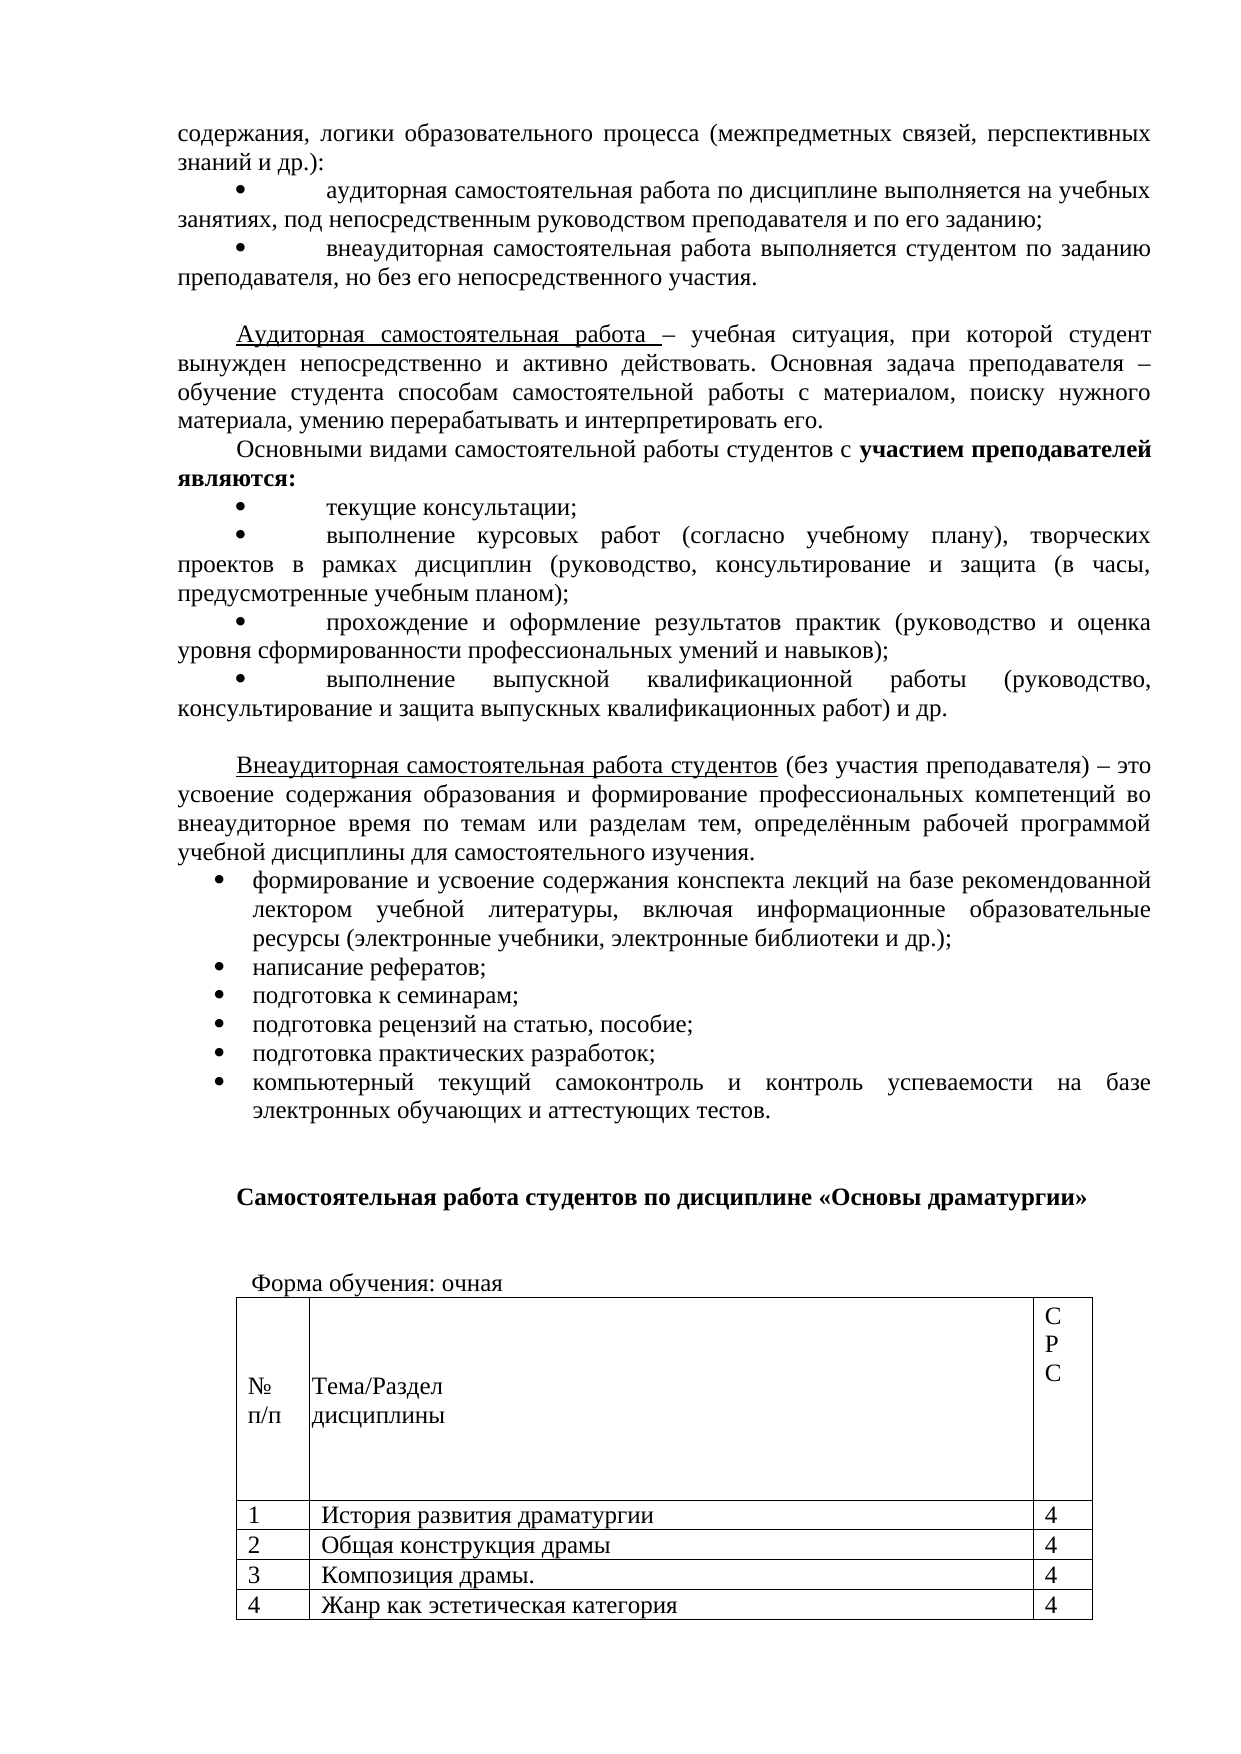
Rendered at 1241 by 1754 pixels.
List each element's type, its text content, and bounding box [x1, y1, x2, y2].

table_cell 4 [1034, 1590, 1092, 1619]
table_cell 4 [1034, 1560, 1092, 1589]
list подготовка рецензий на статью, пособие; [215, 1009, 1152, 1038]
table_cell 4 [1034, 1530, 1092, 1559]
list аудиторная самостоятельная работа по дисциплине выполняется на учебных занятиях, под непосредственным руководством преподавателя и по его заданию; [177, 176, 1152, 233]
list подготовка практических разработок; [215, 1038, 1152, 1067]
table_cell Жанр как эстетическая категория [310, 1590, 1033, 1619]
list прохождение и оформление результатов практик (руководство и оценка уровня сформированности профессиональных умений и навыков); [177, 607, 1152, 664]
list формирование и усвоение содержания конспекта лекций на базе рекомендованной лектором учебной литературы, включая информационные образовательные ресурсы (электронные учебники, электронные библиотеки и др.); [215, 866, 1152, 952]
text Самостоятельная работа студентов по дисциплине «Основы драматургии» [177, 1182, 1152, 1211]
list написание рефератов; [215, 952, 1152, 981]
table_cell 3 [237, 1560, 309, 1589]
table_cell Композиция драмы. [310, 1560, 1033, 1589]
text Основными видами самостоятельной работы студентов с участием преподавателей являются: [177, 434, 1152, 492]
table_cell 1 [237, 1501, 309, 1529]
table_cell 4 [1034, 1501, 1092, 1529]
table_header № п/п [237, 1298, 309, 1499]
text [177, 118, 1152, 176]
list текущие консультации; [177, 492, 1152, 521]
list компьютерный текущий самоконтроль и контроль успеваемости на базе электронных обучающих и аттестующих тестов. [215, 1067, 1152, 1124]
table_cell Общая конструкция драмы [310, 1530, 1033, 1559]
table_header СРС [1034, 1298, 1092, 1499]
table_header Тема/Раздел дисциплины [310, 1298, 1033, 1499]
text Внеаудиторная самостоятельная работа студентов (без участия преподавателя) – это усвоение содержания образования и формирование профессиональных компетенций во внеаудиторное время по темам или разделам тем, определённым рабочей программой учебной дисциплины для самостоятельного изучения. [177, 751, 1152, 866]
text Аудиторная самостоятельная работа – учебная ситуация, при которой студент вынужден непосредственно и активно действовать. Основная задача преподавателя – обучение студента способам самостоятельной работы с материалом, поиску нужного материала, умению перерабатывать и интерпретировать его. [177, 319, 1152, 434]
table_cell 4 [237, 1590, 309, 1619]
table_cell История развития драматургии [310, 1501, 1033, 1529]
list выполнение курсовых работ (согласно учебному плану), творческих проектов в рамках дисциплин (руководство, консультирование и защита (в часы, предусмотренные учебным планом); [177, 521, 1152, 607]
text Форма обучения: очная [251, 1268, 1152, 1297]
list внеаудиторная самостоятельная работа выполняется студентом по заданию преподавателя, но без его непосредственного участия. [177, 233, 1152, 291]
table_cell 2 [237, 1530, 309, 1559]
list выполнение выпускной квалификационной работы (руководство, консультирование и защита выпускных квалификационных работ) и др. [177, 664, 1152, 722]
list подготовка к семинарам; [215, 981, 1152, 1009]
